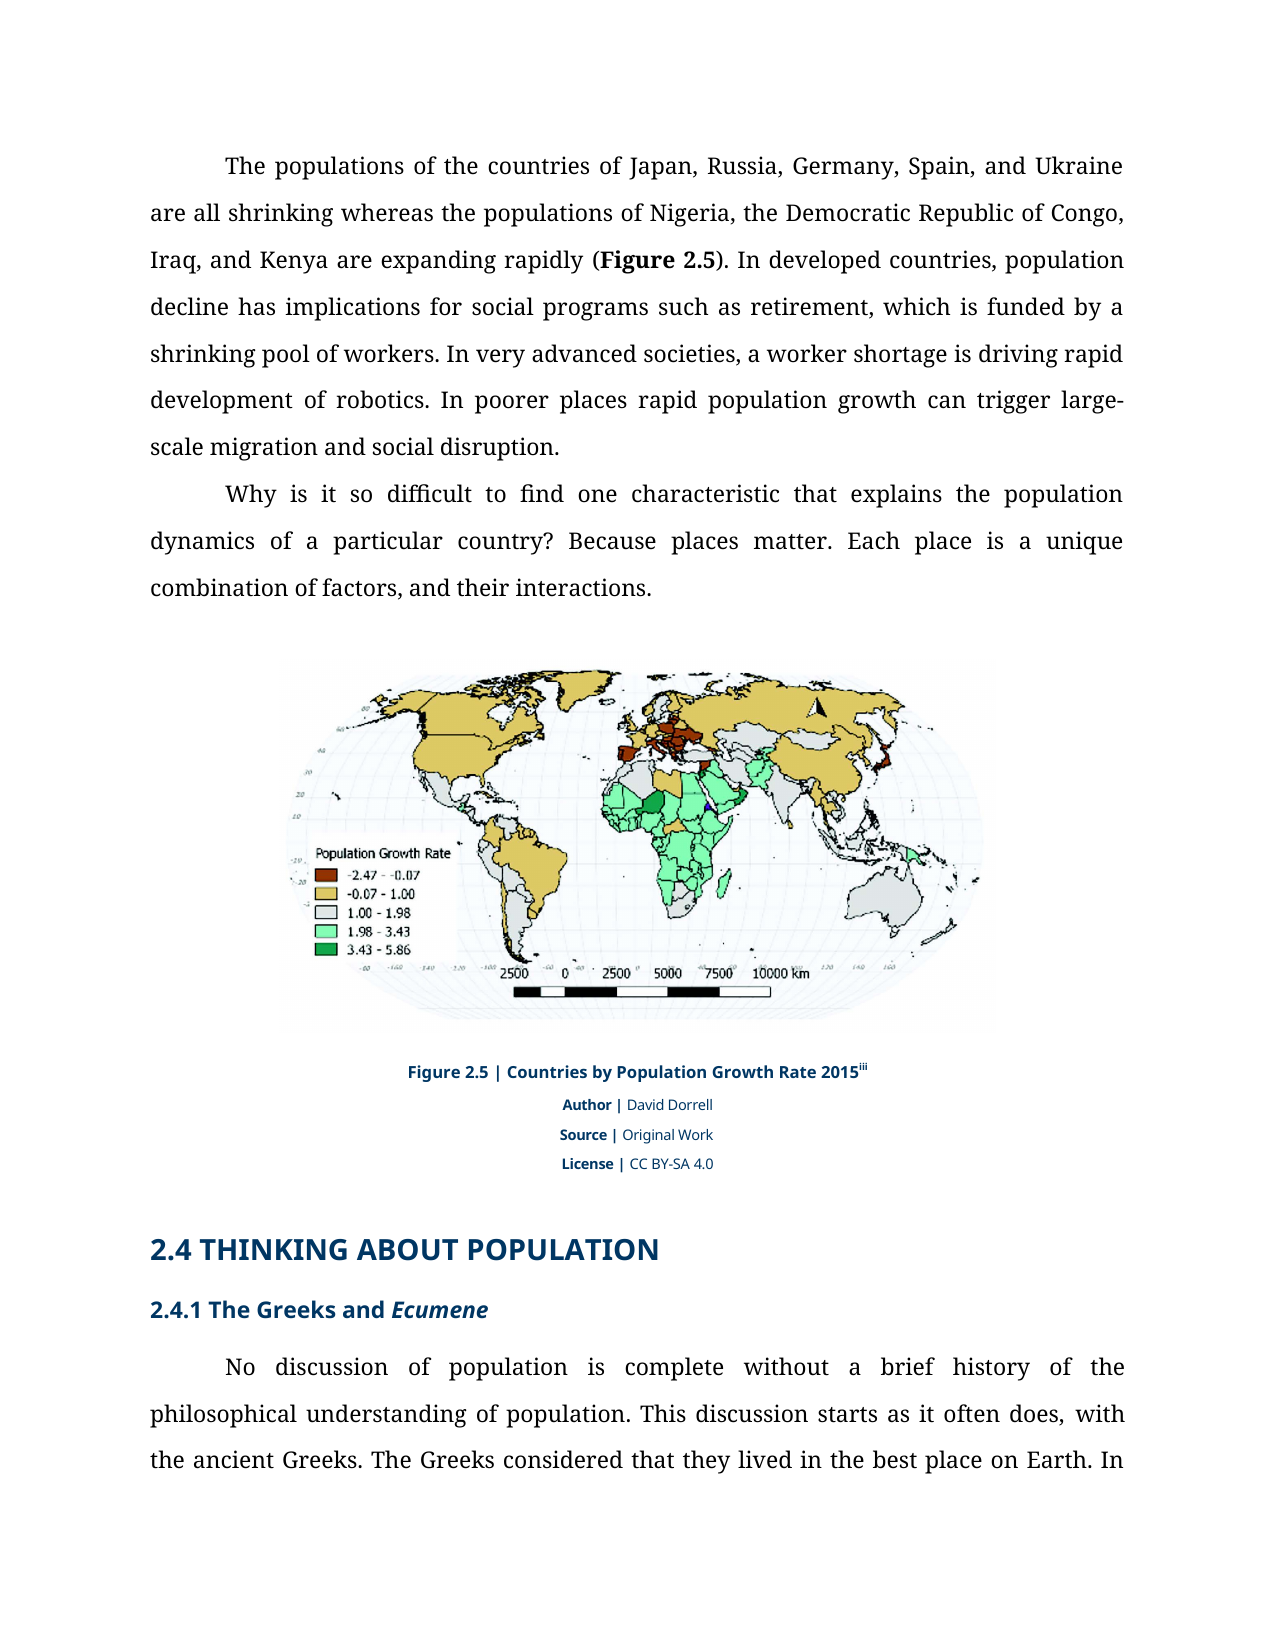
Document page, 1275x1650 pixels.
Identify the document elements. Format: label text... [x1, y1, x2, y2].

subtitle 2.4 THINKING ABOUT POPULATION [150, 1230, 1125, 1269]
picture [279, 659, 996, 1033]
text Figure 2.5 | Countries by Population Growth Rate 2015 [150, 1061, 1125, 1083]
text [150, 1351, 1125, 1476]
text The populations of the countries of Japan, Russia, Germany, Spain, and Ukraine are all shrinking whereas the populations of Nigeria, the Democratic Republic of Congo, Iraq, and Kenya are expanding rapidly (Figure 2.5). In developed countries, population decline has implications for social programs such as retirement, which is funded by a shrinking pool of workers. In very advanced societies, a worker shortage is driving rapid development of robotics. In poorer places rapid population growth can trigger large-scale migration and social disruption. [150, 150, 1125, 462]
text Source | Original Work [150, 1124, 1125, 1144]
text License | CC BY-SA 4.0 [150, 1154, 1125, 1174]
text Why is it so difficult to find one characteristic that explains the population dynamics of a particular country? Because places matter. Each place is a unique combination of factors, and their interactions. [150, 478, 1125, 603]
text Author | David Dorrell [150, 1094, 1125, 1114]
subtitle 2.4.1 The Greeks and Ecumene [150, 1294, 1125, 1326]
